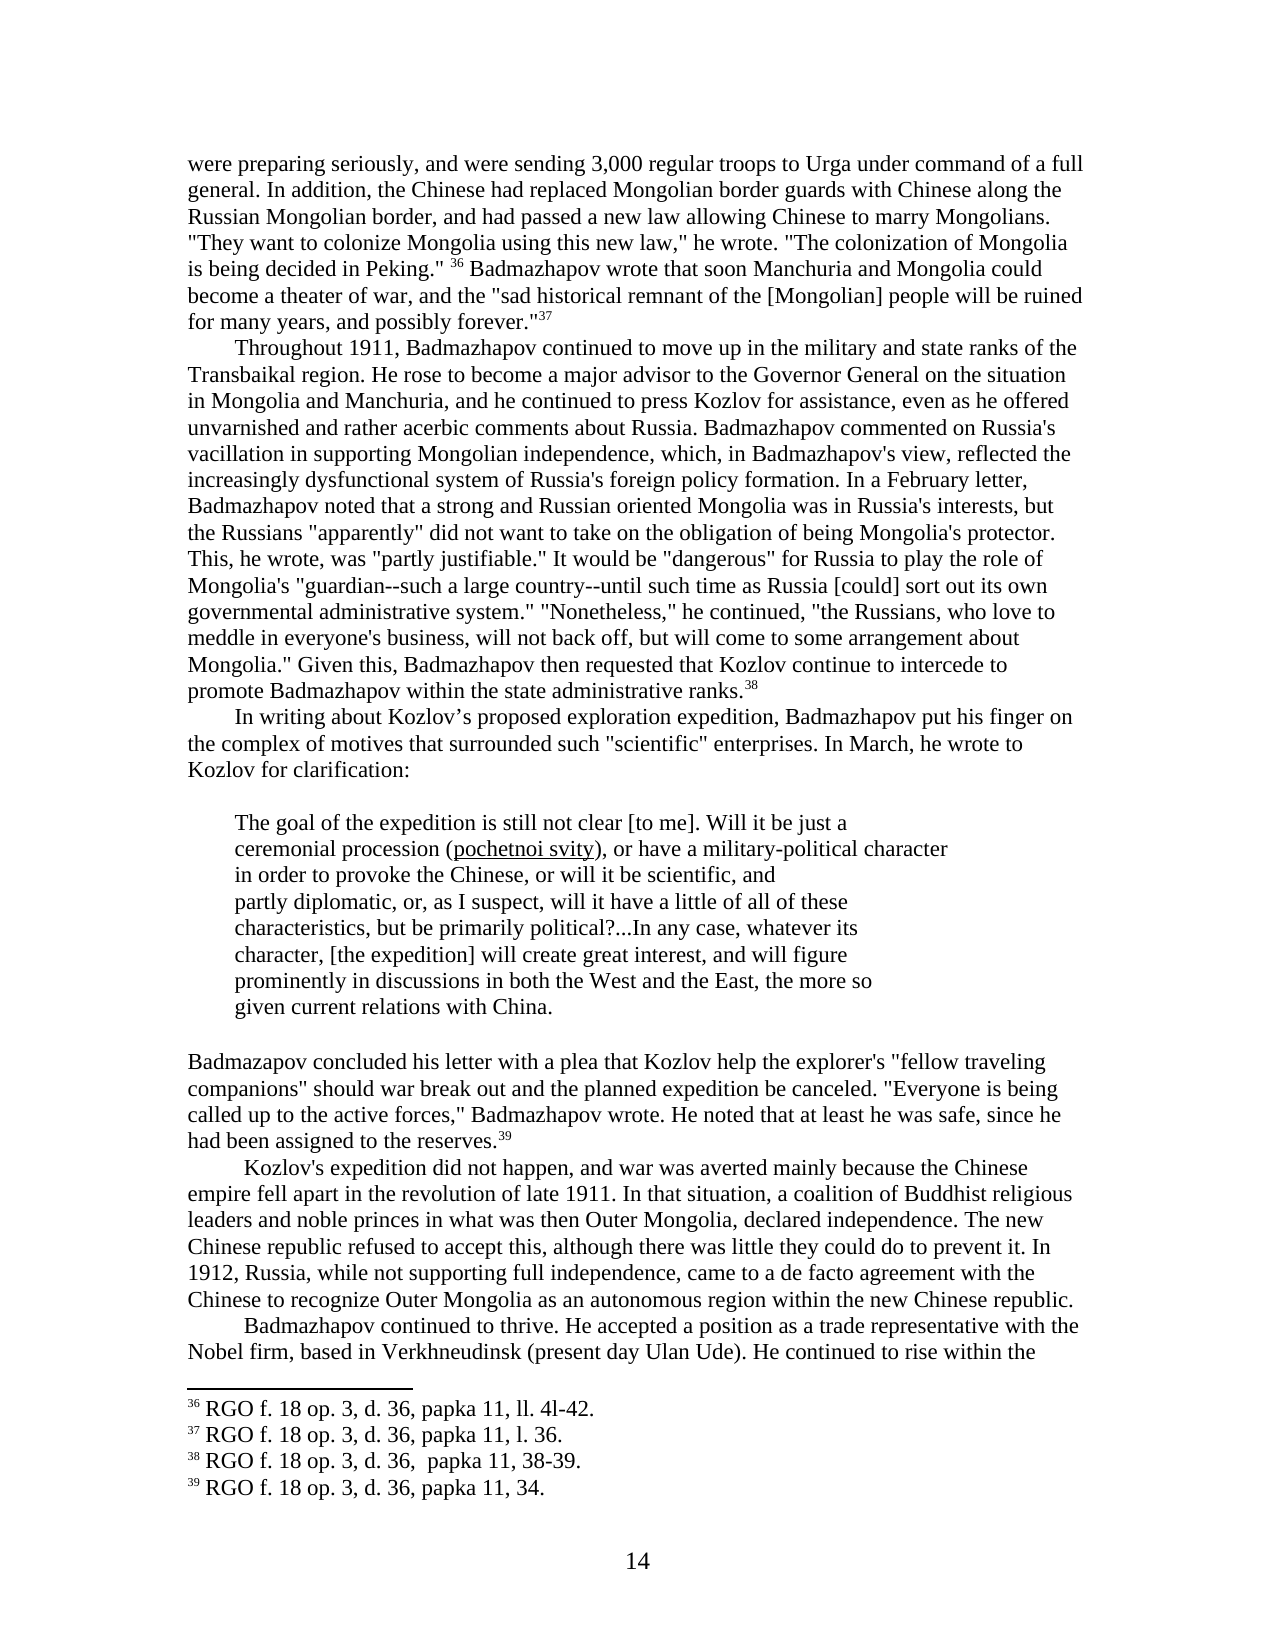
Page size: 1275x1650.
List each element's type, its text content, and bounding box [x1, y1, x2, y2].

text The goal of the expedition is still not clear [to me]. Will it be just a [187, 809, 1087, 835]
text prominently in discussions in both the West and the East, the more so [187, 967, 1087, 993]
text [187, 1312, 1087, 1365]
text Throughout 1911, Badmazhapov continued to move up in the military and state ranks of the Transbaikal region. He rose to become a major advisor to the Governor General on the situation in Mongolia and Manchuria, and he continued to press Kozlov for assistance, even as he offered unvarnished and rather acerbic comments about Russia. Badmazhapov commented on Russia's vacillation in supporting Mongolian independence, which, in Badmazhapov's view, reflected the increasingly dysfunctional system of Russia's foreign policy formation. In a February letter, Badmazhapov noted that a strong and Russian oriented Mongolia was in Russia's interests, but the Russians "apparently" did not want to take on the obligation of being Mongolia's protector. This, he wrote, was "partly justifiable." It would be "dangerous" for Russia to play the role of Mongolia's "guardian--such a large country--until such time as Russia [could] sort out its own governmental administrative system." "Nonetheless," he continued, "the Russians, who love to meddle in everyone's business, will not back off, but will come to some arrangement about Mongolia." Given this, Badmazhapov then requested that Kozlov continue to intercede to promote Badmazhapov within the state administrative ranks. [187, 334, 1087, 703]
text characteristics, but be primarily political?...In any case, whatever its [187, 914, 1087, 941]
text Kozlov's expedition did not happen, and war was averted mainly because the Chinese empire fell apart in the revolution of late 1911. In that situation, a coalition of Buddhist religious leaders and noble princes in what was then Outer Mongolia, declared independence. The new Chinese republic refused to accept this, although there was little they could do to prevent it. In 1912, Russia, while not supporting full independence, came to a de facto agreement with the Chinese to recognize Outer Mongolia as an autonomous region within the new Chinese republic. [187, 1154, 1087, 1312]
text character, [the expedition] will create great interest, and will figure [187, 941, 1087, 967]
text ceremonial procession (pochetnoi svity), or have a military-political character [187, 835, 1087, 862]
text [187, 150, 1087, 334]
text partly diplomatic, or, as I suspect, will it have a little of all of these [187, 888, 1087, 914]
text Badmazapov concluded his letter with a plea that Kozlov help the explorer's "fellow traveling companions" should war break out and the planned expedition be canceled. "Everyone is being called up to the active forces," Badmazhapov wrote. He noted that at least he was safe, since he had been assigned to the reserves. [187, 1048, 1087, 1154]
text given current relations with China. [187, 993, 1087, 1020]
text in order to provoke the Chinese, or will it be scientific, and [187, 862, 1087, 888]
text In writing about Kozlov’s proposed exploration expedition, Badmazhapov put his finger on the complex of motives that surrounded such "scientific" enterprises. In March, he wrote to Kozlov for clarification: [187, 703, 1087, 782]
